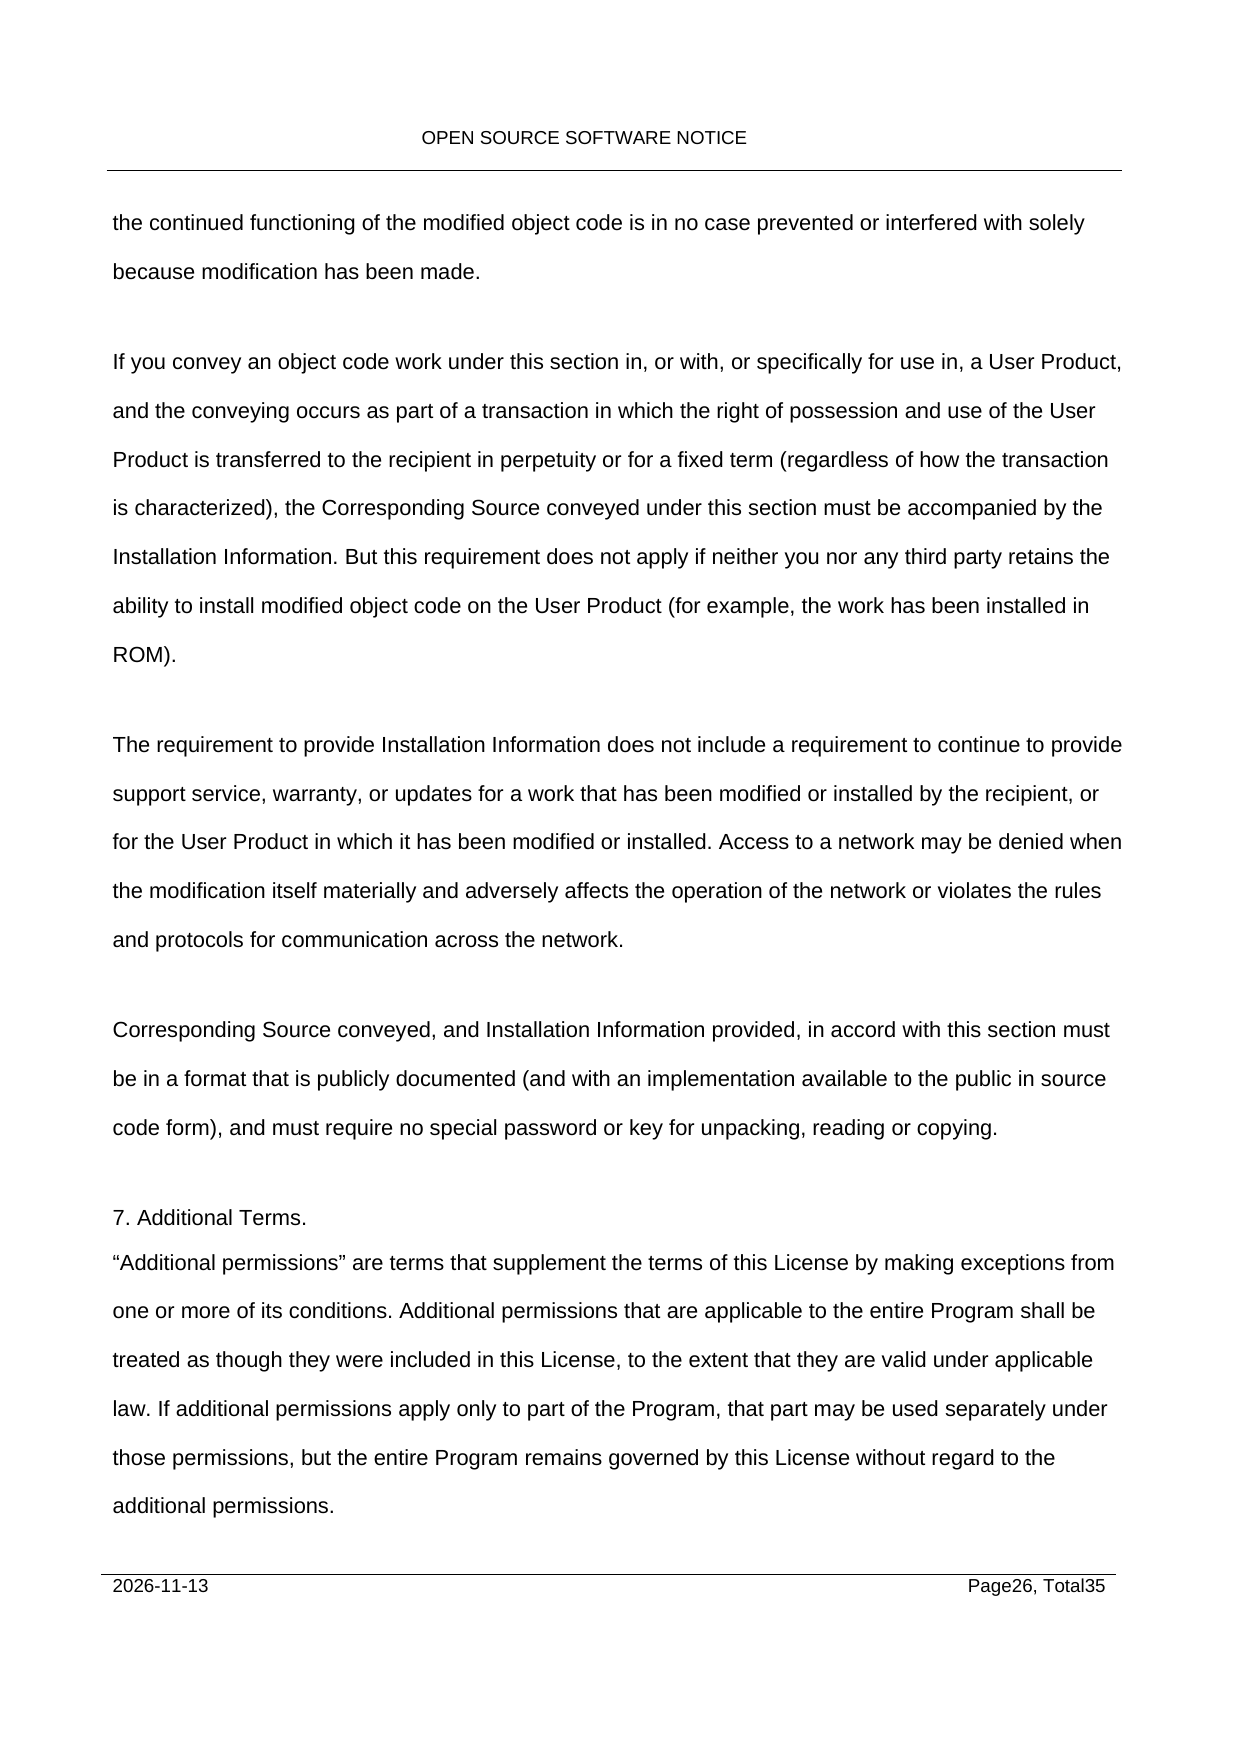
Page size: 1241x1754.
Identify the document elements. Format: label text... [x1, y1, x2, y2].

text If you convey an object code work under this section in, or with, or specifically for use in, a User Product, and the conveying occurs as part of a transaction in which the right of possession and use of the User Product is transferred to the recipient in perpetuity or for a fixed term (regardless of how the transaction is characterized), the Corresponding Source conveyed under this section must be accompanied by the Installation Information. But this requirement does not apply if neither you nor any third party retains the ability to install modified object code on the User Product (for example, the work has been installed in ROM). [112, 345, 1128, 670]
text The requirement to provide Installation Information does not include a requirement to continue to provide support service, warranty, or updates for a work that has been modified or installed by the recipient, or for the User Product in which it has been modified or installed. Access to a network may be denied when the modification itself materially and adversely affects the operation of the network or violates the rules and protocols for communication across the network. [112, 728, 1128, 956]
text 7. Additional Terms. [112, 1201, 1128, 1233]
text Corresponding Source conveyed, and Installation Information provided, in accord with this section must be in a format that is publicly documented (and with an implementation available to the public in source code form), and must require no special password or key for unpacking, reading or copying. [112, 1013, 1128, 1143]
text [112, 206, 1128, 288]
text “Additional permissions” are terms that supplement the terms of this License by making exceptions from one or more of its conditions. Additional permissions that are applicable to the entire Program shall be treated as though they were included in this License, to the extent that they are valid under applicable law. If additional permissions apply only to part of the Program, that part may be used separately under those permissions, but the entire Program remains governed by this License without regard to the additional permissions. [112, 1246, 1128, 1522]
